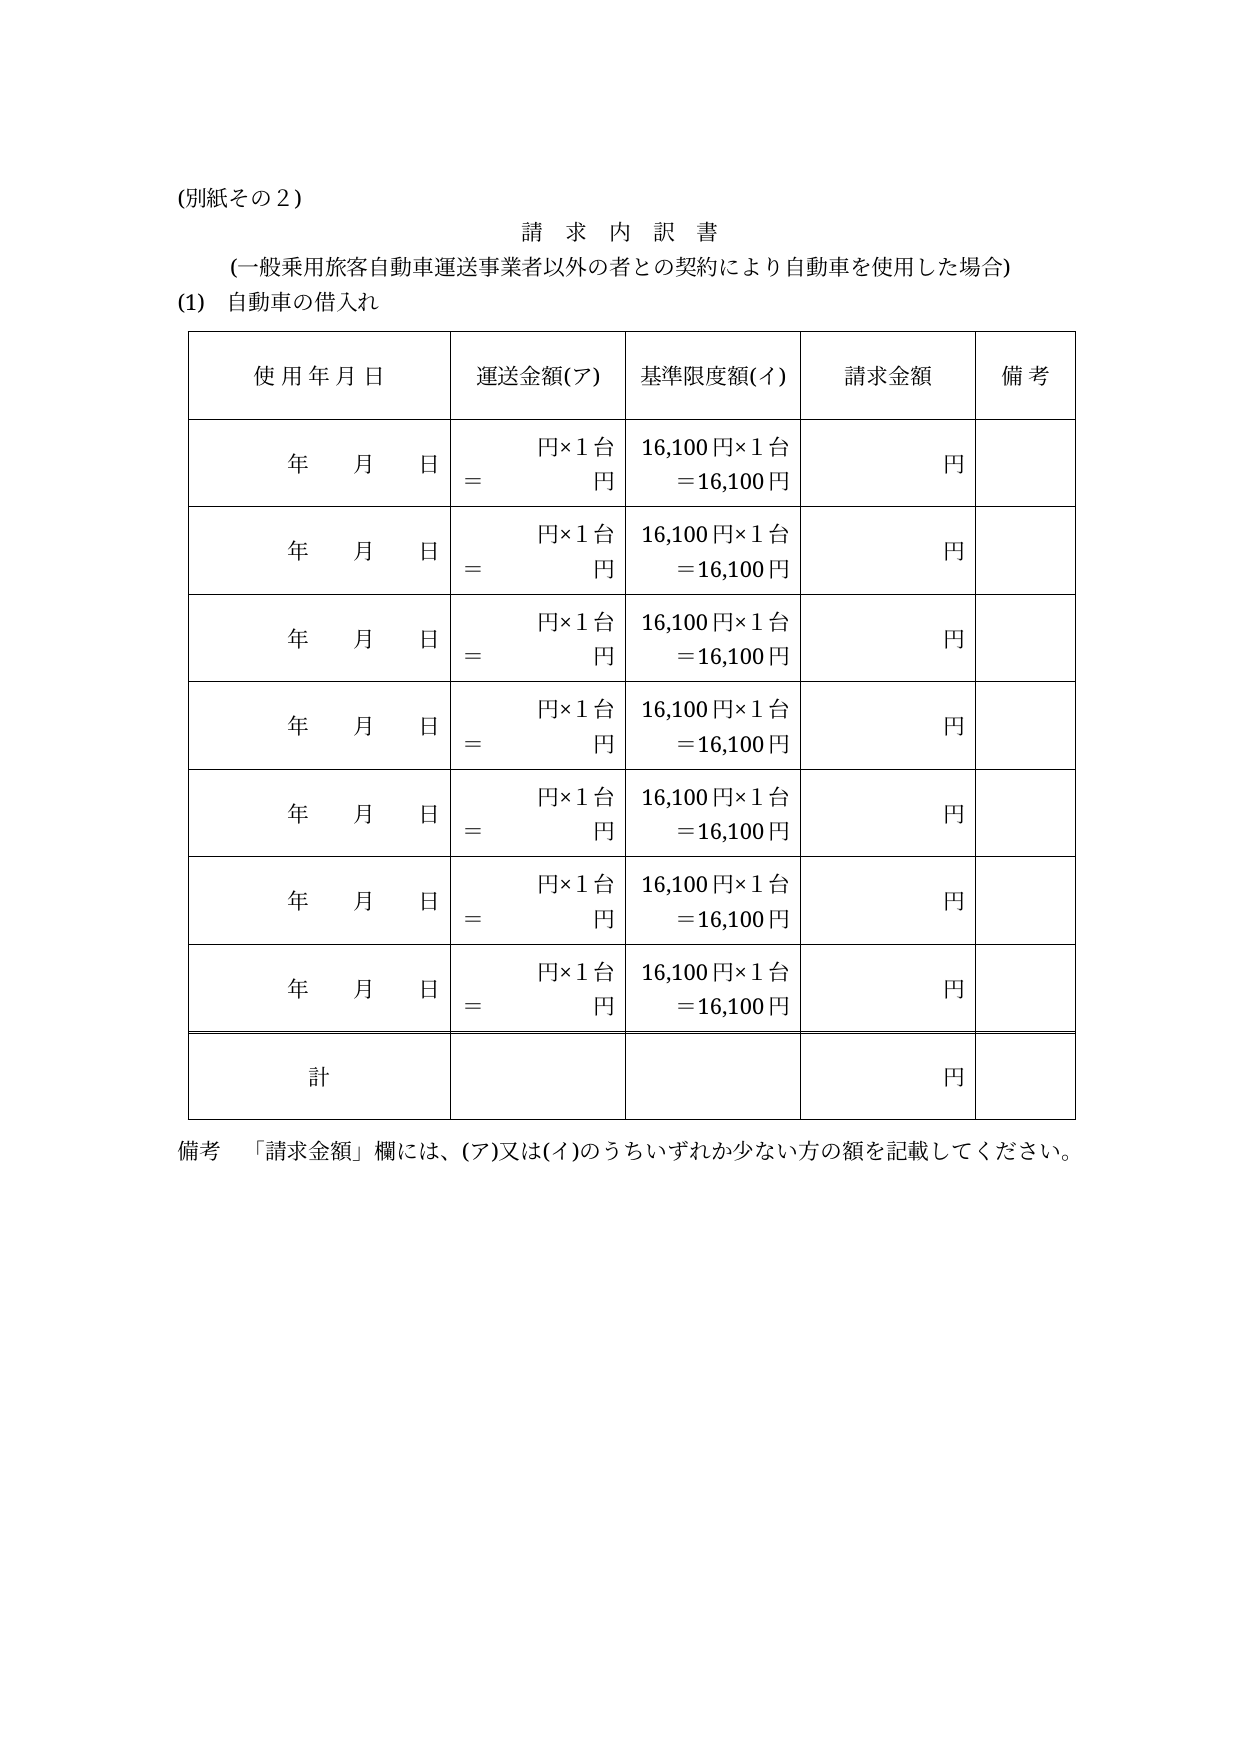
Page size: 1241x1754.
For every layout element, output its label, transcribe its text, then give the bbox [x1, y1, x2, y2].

table_cell [976, 420, 1075, 506]
table_header 使用年月日 [189, 332, 450, 419]
table_cell 円 [801, 507, 975, 594]
table_header 運送金額(ア) [451, 332, 625, 419]
table_cell [976, 1034, 1075, 1119]
table_cell [976, 682, 1075, 769]
table_cell 円×１台 ＝ 円 [451, 770, 625, 856]
table_cell [976, 595, 1075, 681]
table_cell 年 月 日 [189, 770, 450, 856]
table_cell 16,100円×１台 ＝16,100円 [626, 945, 800, 1031]
table_cell 円 [801, 595, 975, 681]
text (別紙その２) [177, 179, 1063, 214]
text 請求内訳書 [177, 214, 1063, 249]
table_cell 円×１台 ＝ 円 [451, 857, 625, 944]
table_cell 円 [801, 770, 975, 856]
text (1) 自動車の借入れ [177, 284, 1063, 319]
text (一般乗用旅客自動車運送事業者以外の者との契約により自動車を使用した場合) [177, 249, 1063, 284]
table_cell [976, 857, 1075, 944]
table_cell 円 [801, 420, 975, 506]
table_cell [451, 1034, 625, 1119]
table_cell 年 月 日 [189, 595, 450, 681]
table_cell 年 月 日 [189, 507, 450, 594]
table_cell [976, 507, 1075, 594]
table_cell [976, 770, 1075, 856]
table_cell 16,100円×１台 ＝16,100円 [626, 595, 800, 681]
table_header 請求金額 [801, 332, 975, 419]
text 備考 「請求金額」欄には、(ア)又は(イ)のうちいずれか少ない方の額を記載してください。 [177, 1132, 1063, 1167]
table_cell 計 [189, 1034, 450, 1119]
table_cell 年 月 日 [189, 420, 450, 506]
table_cell 円 [801, 682, 975, 769]
table_cell 円×１台 ＝ 円 [451, 682, 625, 769]
table_header 備考 [976, 332, 1075, 419]
table_cell 年 月 日 [189, 857, 450, 944]
table_cell 円×１台 ＝ 円 [451, 595, 625, 681]
table_cell [976, 945, 1075, 1031]
table_cell 円×１台 ＝ 円 [451, 420, 625, 506]
table_cell 円 [801, 945, 975, 1031]
table_cell 円 [801, 857, 975, 944]
table_header 基準限度額(イ) [626, 332, 800, 419]
table_cell 16,100円×１台 ＝16,100円 [626, 682, 800, 769]
table_cell 16,100円×１台 ＝16,100円 [626, 507, 800, 594]
table_cell 年 月 日 [189, 682, 450, 769]
table_cell 円 [801, 1034, 975, 1119]
table_cell 年 月 日 [189, 945, 450, 1031]
table_cell 16,100円×１台 ＝16,100円 [626, 420, 800, 506]
table_cell 円×１台 ＝ 円 [451, 507, 625, 594]
table_cell [626, 1034, 800, 1119]
table_cell 円×１台 ＝ 円 [451, 945, 625, 1031]
table_cell 16,100円×１台 ＝16,100円 [626, 770, 800, 856]
table_cell 16,100円×１台 ＝16,100円 [626, 857, 800, 944]
